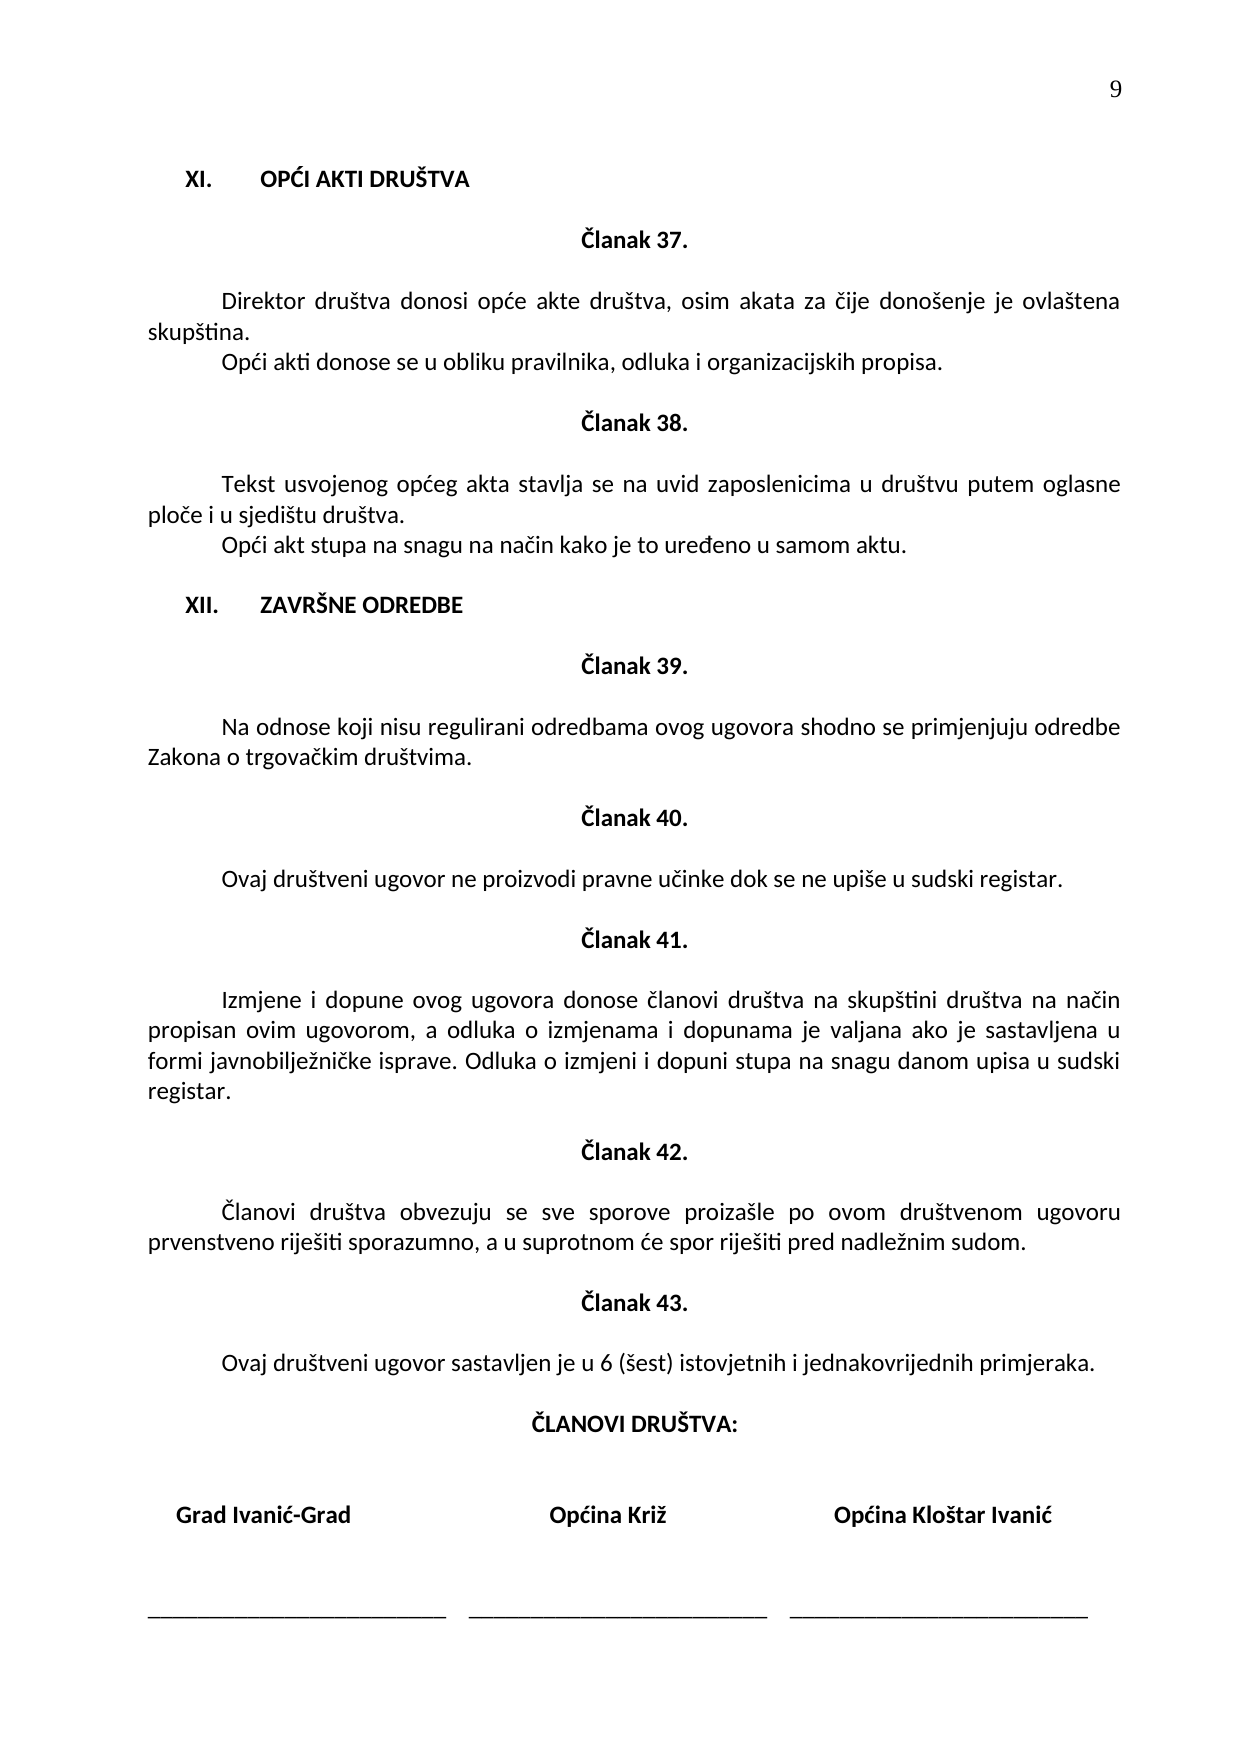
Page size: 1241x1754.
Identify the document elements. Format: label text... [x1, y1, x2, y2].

text Članak 39. [148, 650, 1122, 681]
text Grad Ivanić-Grad Općina Križ Općina Kloštar Ivanić [148, 1499, 1122, 1530]
text ČLANOVI DRUŠTVA: [148, 1408, 1122, 1438]
text Opći akt stupa na snagu na način kako je to uređeno u samom aktu. [148, 530, 1122, 560]
text ________________________ ________________________ ________________________ [148, 1591, 1122, 1621]
text Članak 41. [148, 925, 1122, 955]
text Tekst usvojenog općeg akta stavlja se na uvid zaposlenicima u društvu putem oglasne ploče i u sjedištu društva. [148, 469, 1122, 530]
text Izmjene i dopune ovog ugovora donose članovi društva na skupštini društva na način propisan ovim ugovorom, a odluka o izmjenama i dopunama je valjana ako je sastavljena u formi javnobilježničke isprave. Odluka o izmjeni i dopuni stupa na snagu danom upisa u sudski registar. [148, 984, 1122, 1106]
text Opći akti donose se u obliku pravilnika, odluka i organizacijskih propisa. [148, 347, 1122, 377]
text Članak 42. [148, 1137, 1122, 1167]
text Članak 43. [148, 1287, 1122, 1318]
text Ovaj društveni ugovor ne proizvodi pravne učinke dok se ne upiše u sudski registar. [148, 864, 1122, 894]
text Članovi društva obvezuju se sve sporove proizašle po ovom društvenom ugovoru prvenstveno riješiti sporazumno, a u suprotnom će spor riješiti pred nadležnim sudom. [148, 1196, 1122, 1257]
text Ovaj društveni ugovor sastavljen je u 6 (šest) istovjetnih i jednakovrijednih primjeraka. [148, 1347, 1122, 1377]
subtitle OPĆI AKTI DRUŠTVA [185, 163, 1122, 194]
text Na odnose koji nisu regulirani odredbama ovog ugovora shodno se primjenjuju odredbe Zakona o trgovačkim društvima. [148, 711, 1122, 772]
text Direktor društva donosi opće akte društva, osim akata za čije donošenje je ovlaštena skupština. [148, 286, 1122, 347]
text Članak 37. [148, 224, 1122, 255]
text Članak 40. [148, 803, 1122, 833]
subtitle ZAVRŠNE ODREDBE [185, 589, 1122, 619]
text Članak 38. [148, 408, 1122, 438]
